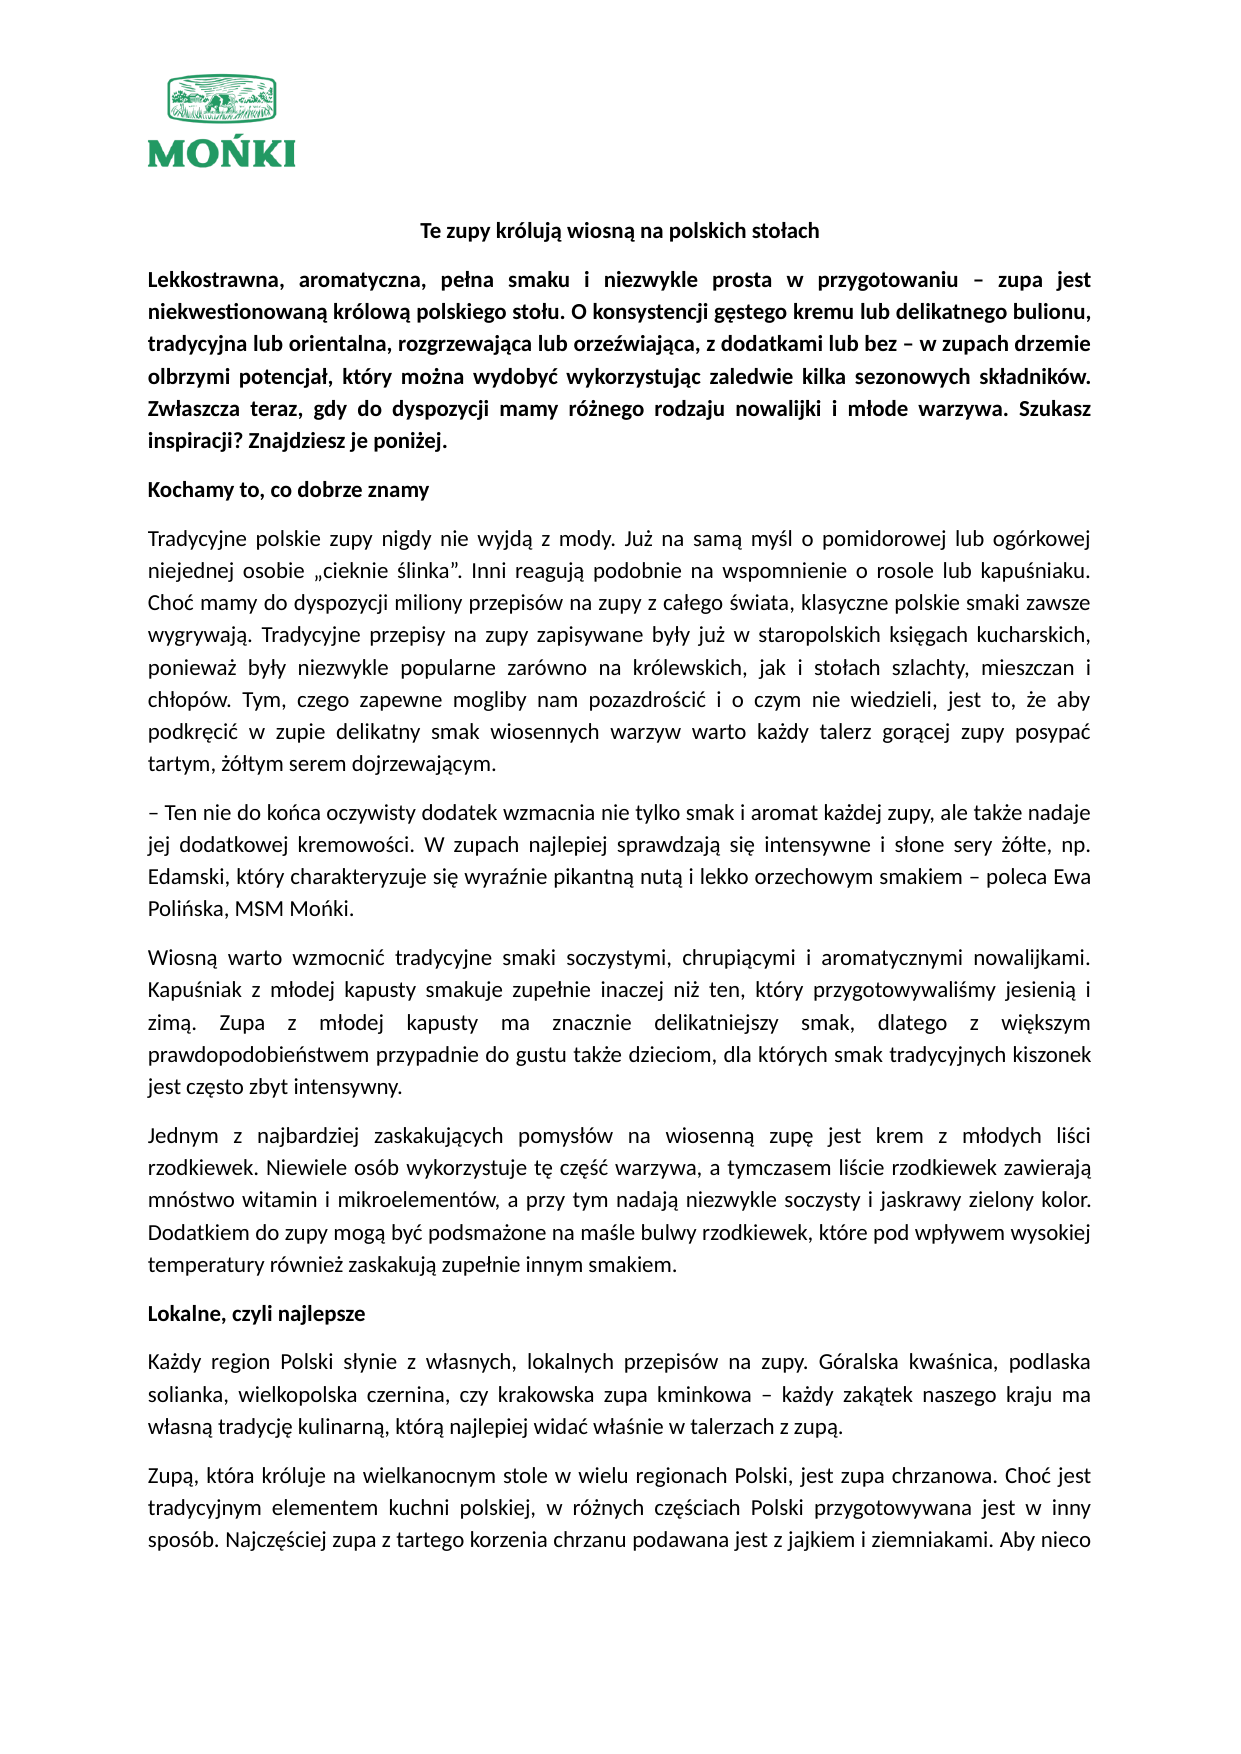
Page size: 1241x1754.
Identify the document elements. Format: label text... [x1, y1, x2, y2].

text Każdy region Polski słynie z własnych, lokalnych przepisów na zupy. Góralska kwaśnica, podlaska solianka, wielkopolska czernina, czy krakowska zupa kminkowa – każdy zakątek naszego kraju ma własną tradycję kulinarną, którą najlepiej widać właśnie w talerzach z zupą. [148, 1347, 1093, 1440]
text Tradycyjne polskie zupy nigdy nie wyjdą z mody. Już na samą myśl o pomidorowej lub ogórkowej niejednej osobie „cieknie ślinka”. Inni reagują podobnie na wspomnienie o rosole lub kapuśniaku. Choć mamy do dyspozycji miliony przepisów na zupy z całego świata, klasyczne polskie smaki zawsze wygrywają. Tradycyjne przepisy na zupy zapisywane były już w staropolskich księgach kucharskich, ponieważ były niezwykle popularne zarówno na królewskich, jak i stołach szlachty, mieszczan i chłopów. Tym, czego zapewne mogliby nam pozazdrościć i o czym nie wiedzieli, jest to, że aby podkręcić w zupie delikatny smak wiosennych warzyw warto każdy talerz gorącej zupy posypać tartym, żółtym serem dojrzewającym. [148, 524, 1093, 777]
text Wiosną warto wzmocnić tradycyjne smaki soczystymi, chrupiącymi i aromatycznymi nowalijkami. Kapuśniak z młodej kapusty smakuje zupełnie inaczej niż ten, który przygotowywaliśmy jesienią i zimą. Zupa z młodej kapusty ma znacznie delikatniejszy smak, dlatego z większym prawdopodobieństwem przypadnie do gustu także dzieciom, dla których smak tradycyjnych kiszonek jest często zbyt intensywny. [148, 943, 1093, 1100]
text – Ten nie do końca oczywisty dodatek wzmacnia nie tylko smak i aromat każdej zupy, ale także nadaje jej dodatkowej kremowości. W zupach najlepiej sprawdzają się intensywne i słone sery żółte, np. Edamski, który charakteryzuje się wyraźnie pikantną nutą i lekko orzechowym smakiem – poleca Ewa Polińska, MSM Mońki. [148, 798, 1093, 923]
text Lekkostrawna, aromatyczna, pełna smaku i niezwykle prosta w przygotowaniu – zupa jest niekwestionowaną królową polskiego stołu. O konsystencji gęstego kremu lub delikatnego bulionu, tradycyjna lub orientalna, rozgrzewająca lub orzeźwiająca, z dodatkami lub bez – w zupach drzemie olbrzymi potencjał, który można wydobyć wykorzystując zaledwie kilka sezonowych składników. Zwłaszcza teraz, gdy do dyspozycji mamy różnego rodzaju nowalijki i młode warzywa. Szukasz inspiracji? Znajdziesz je poniżej. [148, 265, 1093, 454]
picture [147, 73, 296, 168]
text Kochamy to, co dobrze znamy [148, 475, 1093, 503]
text Lokalne, czyli najlepsze [148, 1299, 1093, 1327]
text Te zupy królują wiosną na polskich stołach [148, 216, 1093, 244]
text Jednym z najbardziej zaskakujących pomysłów na wiosenną zupę jest krem z młodych liści rzodkiewek. Niewiele osób wykorzystuje tę część warzywa, a tymczasem liście rzodkiewek zawierają mnóstwo witamin i mikroelementów, a przy tym nadają niezwykle soczysty i jaskrawy zielony kolor. Dodatkiem do zupy mogą być podsmażone na maśle bulwy rzodkiewek, które pod wpływem wysokiej temperatury również zaskakują zupełnie innym smakiem. [148, 1121, 1093, 1278]
